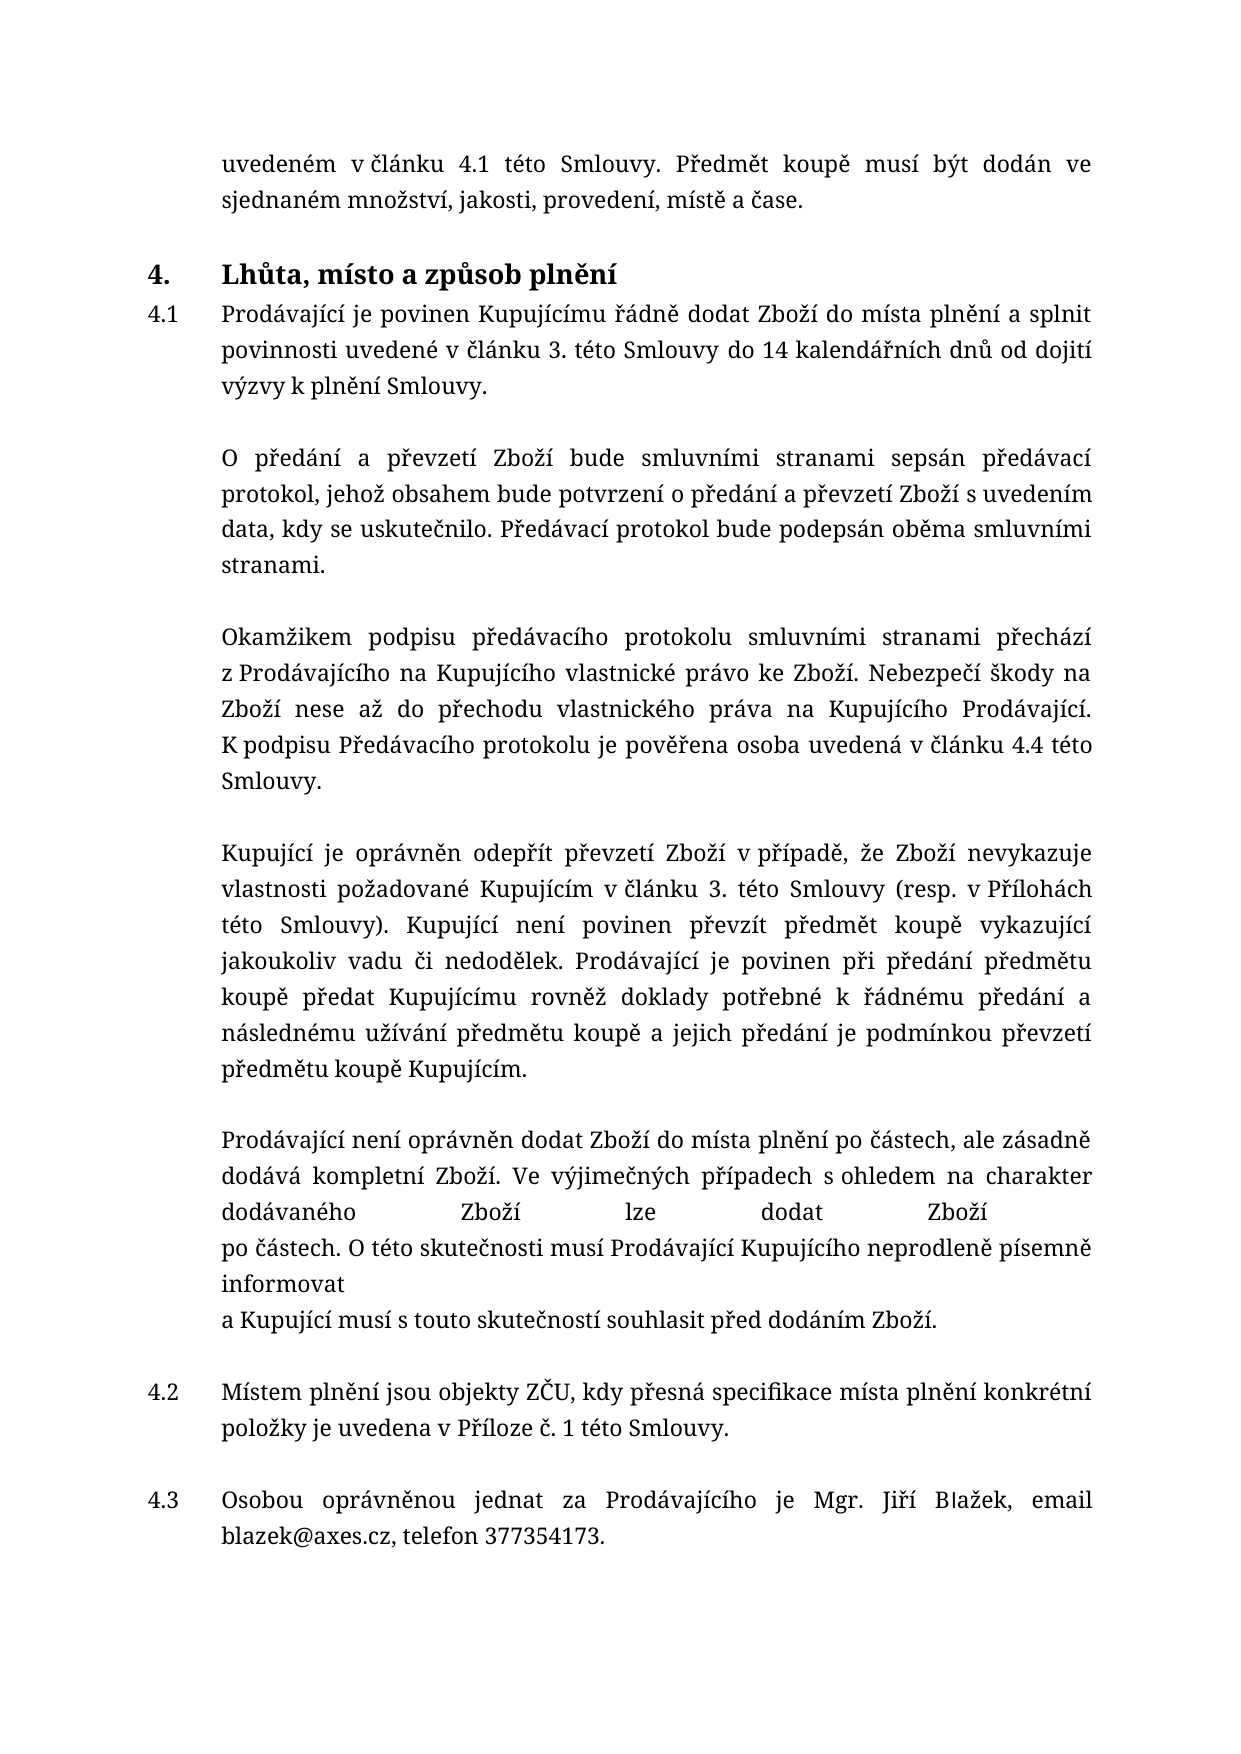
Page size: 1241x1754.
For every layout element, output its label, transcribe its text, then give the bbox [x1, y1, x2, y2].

text Kupující je oprávněn odepřít převzetí Zboží v případě, že Zboží nevykazuje vlastnosti požadované Kupujícím v článku 3. této Smlouvy (resp. v Přílohách této Smlouvy). Kupující není povinen převzít předmět koupě vykazující jakoukoliv vadu či nedodělek. Prodávající je povinen při předání předmětu koupě předat Kupujícímu rovněž doklady potřebné k řádnému předání a následnému užívání předmětu koupě a jejich předání je podmínkou převzetí předmětu koupě Kupujícím. [221, 837, 1093, 1084]
text Prodávající není oprávněn dodat Zboží do místa plnění po částech, ale zásadně dodává kompletní Zboží. Ve výjimečných případech s ohledem na charakter dodávaného Zboží lze dodat Zboží po částech. O této skutečnosti musí Prodávající Kupujícího neprodleně písemně informovat a Kupující musí s touto skutečností souhlasit před dodáním Zboží. [221, 1124, 1093, 1335]
text Okamžikem podpisu předávacího protokolu smluvními stranami přechází z Prodávajícího na Kupujícího vlastnické právo ke Zboží. Nebezpečí škody na Zboží nese až do přechodu vlastnického práva na Kupujícího Prodávající. K podpisu Předávacího protokolu je pověřena osoba uvedená v článku 4.4 této Smlouvy. [221, 621, 1093, 796]
text 4.1 Prodávající je povinen Kupujícímu řádně dodat Zboží do místa plnění a splnit povinnosti uvedené v článku 3. této Smlouvy do 14 kalendářních dnů od dojití výzvy k plnění Smlouvy. [148, 298, 1093, 401]
text O předání a převzetí Zboží bude smluvními stranami sepsán předávací protokol, jehož obsahem bude potvrzení o předání a převzetí Zboží s uvedením data, kdy se uskutečnilo. Předávací protokol bude podepsán oběma smluvními stranami. [221, 442, 1093, 581]
text 4. Lhůta, místo a způsob plnění [148, 255, 1093, 292]
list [148, 148, 1093, 215]
text 4.3 Osobou oprávněnou jednat za Prodávajícího je Mgr. Jiří Blažek, email blazek@axes.cz, telefon 377354173. [148, 1484, 1093, 1551]
text 4.2 Místem plnění jsou objekty ZČU, kdy přesná specifikace místa plnění konkrétní položky je uvedena v Příloze č. 1 této Smlouvy. [148, 1376, 1093, 1443]
